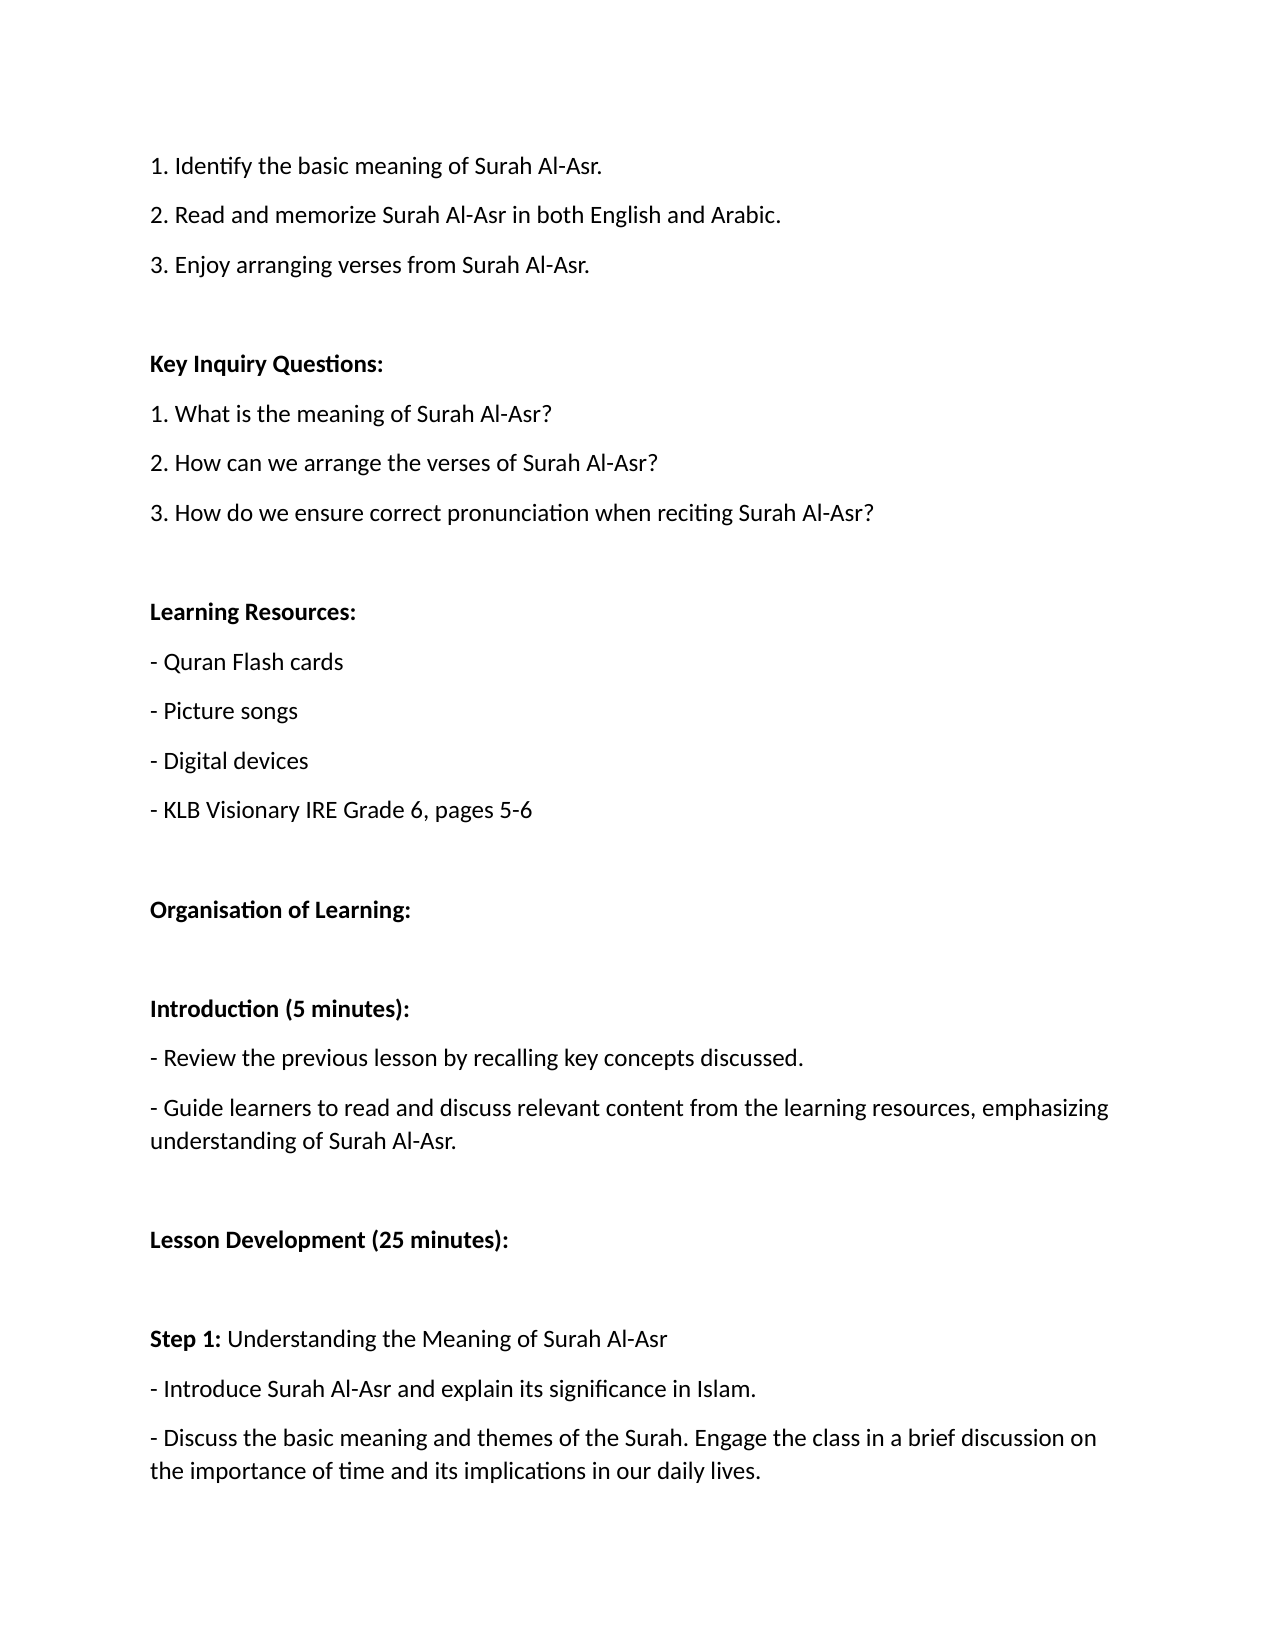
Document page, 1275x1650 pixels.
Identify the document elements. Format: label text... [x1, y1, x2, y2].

text - Review the previous lesson by recalling key concepts discussed. [150, 1042, 1125, 1073]
text - Guide learners to read and discuss relevant content from the learning resources, emphasizing understanding of Surah Al-Asr. [150, 1092, 1125, 1156]
text - Picture songs [150, 695, 1125, 726]
text - KLB Visionary IRE Grade 6, pages 5-6 [150, 794, 1125, 825]
text Introduction (5 minutes): [150, 993, 1125, 1023]
text Step 1: Understanding the Meaning of Surah Al-Asr [150, 1323, 1125, 1354]
text 2. Read and memorize Surah Al-Asr in both English and Arabic. [150, 199, 1125, 230]
text 1. What is the meaning of Surah Al-Asr? [150, 398, 1125, 428]
text - Introduce Surah Al-Asr and explain its significance in Islam. [150, 1373, 1125, 1403]
text - Discuss the basic meaning and themes of the Surah. Engage the class in a brief discussion on the importance of time and its implications in our daily lives. [150, 1422, 1125, 1486]
text - Digital devices [150, 745, 1125, 776]
text - Quran Flash cards [150, 646, 1125, 676]
text 3. How do we ensure correct pronunciation when reciting Surah Al-Asr? [150, 497, 1125, 528]
text Key Inquiry Questions: [150, 348, 1125, 379]
text Lesson Development (25 minutes): [150, 1224, 1125, 1255]
text Organisation of Learning: [150, 894, 1125, 924]
text 1. Identify the basic meaning of Surah Al-Asr. [150, 150, 1125, 181]
text Learning Resources: [150, 596, 1125, 627]
text 2. How can we arrange the verses of Surah Al-Asr? [150, 447, 1125, 478]
text 3. Enjoy arranging verses from Surah Al-Asr. [150, 249, 1125, 280]
